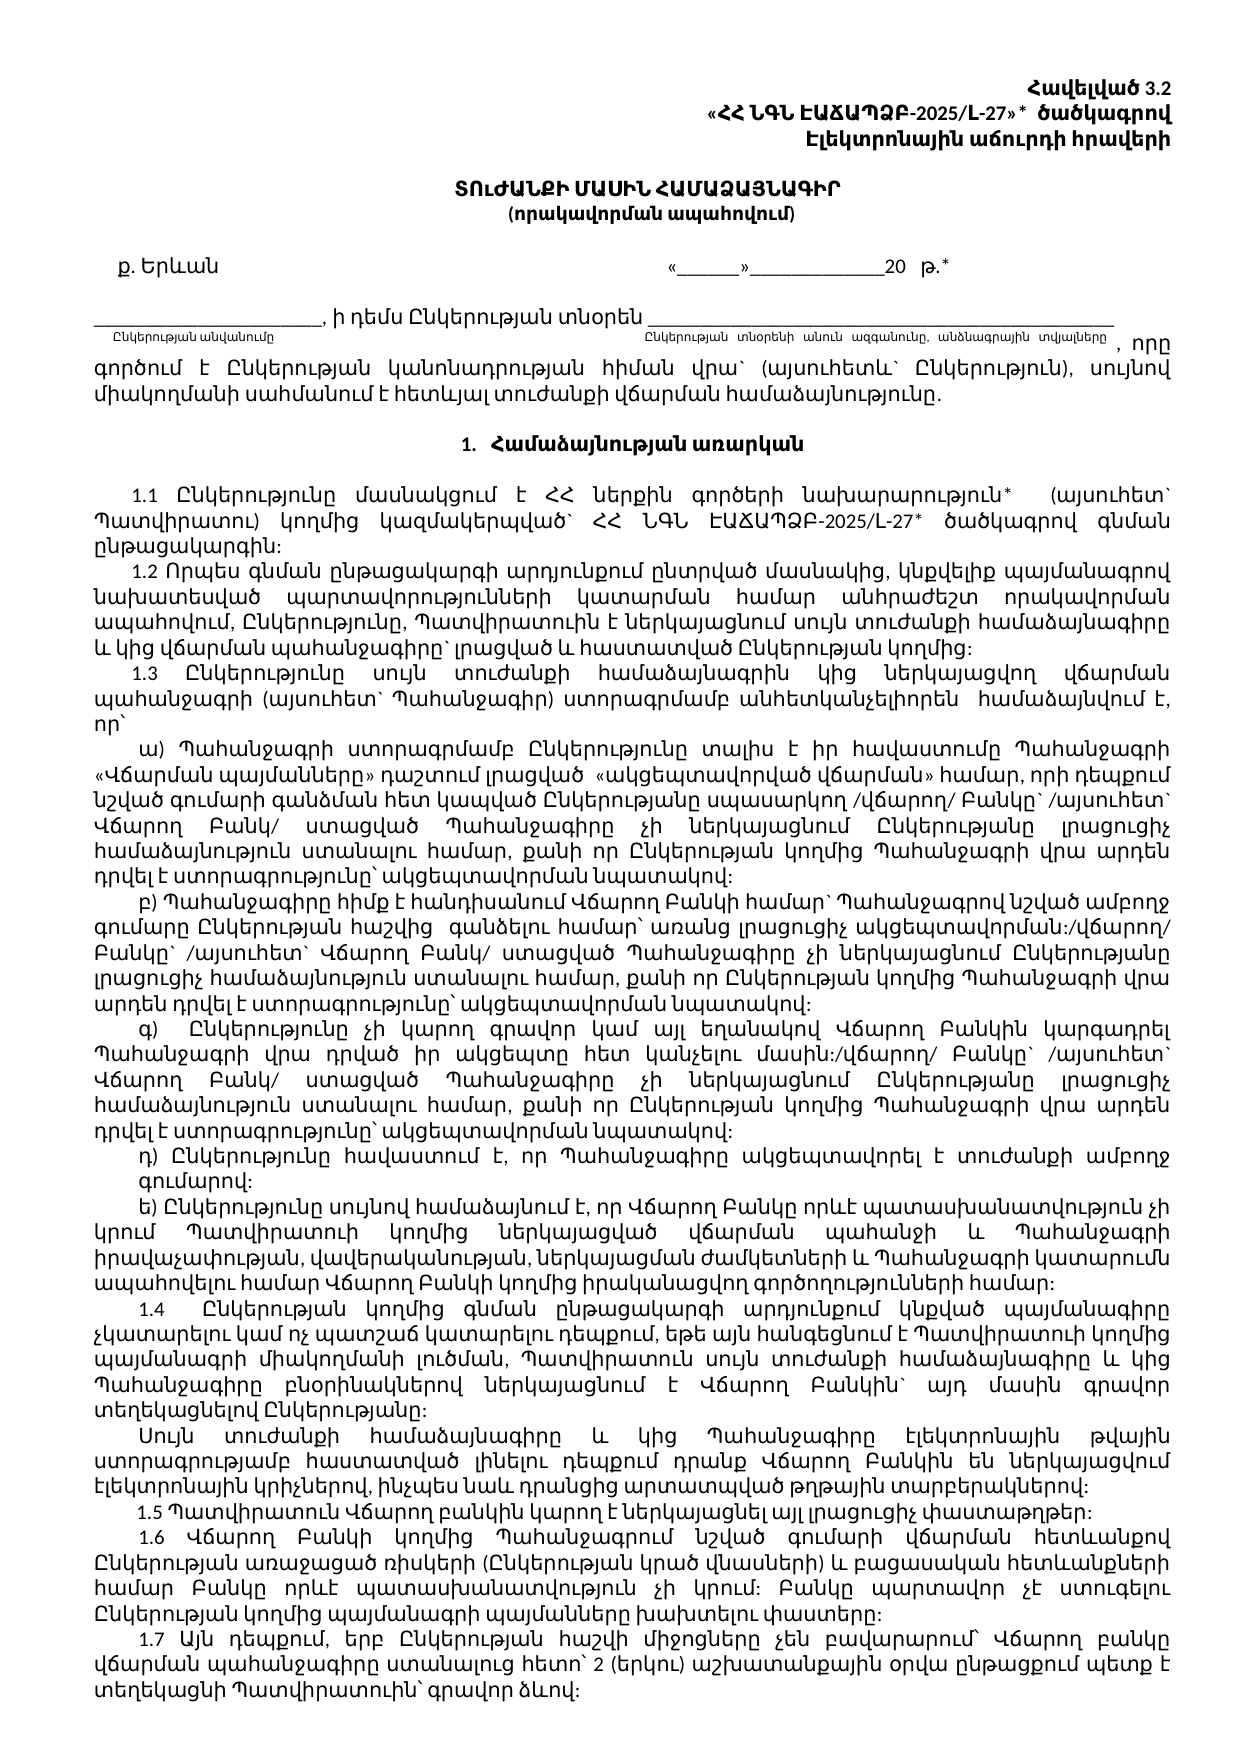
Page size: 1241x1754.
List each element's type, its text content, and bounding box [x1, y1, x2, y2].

text ______________________, ի դեմս Ընկերության տնօրեն _____________________________________________ [94, 304, 1171, 330]
text «ՀՀ ՆԳՆ ԷԱՃԱՊՁԲ-2025/Լ-27»* ծածկագրով [94, 100, 1171, 126]
text 1.3 Ընկերությունը սույն տուժանքի համաձայնագրին կից ներկայացվող վճարման պահանջագրի (այսուհետ` Պահանջագիր) ստորագրմամբ անհետկանչելիորեն համաձայնվում է, որ՝ [94, 660, 1171, 737]
text ա) Պահանջագրի ստորագրմամբ Ընկերությունը տալիս է իր հավաստումը Պահանջագրի «Վճարման պայմանները» դաշտում լրացված «ակցեպտավորված վճարման» համար, որի դեպքում նշված գումարի գանձման հետ կապված Ընկերությանը սպասարկող /վճարող/ Բանկը` /այսուհետ` Վճարող Բանկ/ ստացված Պահանջագիրը չի ներկայացնում Ընկերությանը լրացուցիչ համաձայնություն ստանալու համար, քանի որ Ընկերության կողմից Պահանջագրի վրա արդեն դրվել է ստորագրությունը՝ ակցեպտավորման նպատակով: [94, 737, 1171, 889]
text ե) Ընկերությունը սույնով համաձայնում է, որ Վճարող Բանկը որևէ պատասխանատվություն չի կրում Պատվիրատուի կողմից ներկայացված վճարման պահանջի և Պահանջագրի իրավաչափության, վավերականության, ներկայացման ժամկետների և Պահանջագրի կատարումն ապահովելու համար Վճարող Բանկի կողմից իրականացվող գործողությունների համար: [94, 1194, 1171, 1296]
text 1. Համաձայնության առարկան [94, 432, 1171, 457]
text դ) Ընկերությունը հավաստում է, որ Պահանջագիրը ակցեպտավորել է տուժանքի ամբողջ գումարով: [138, 1143, 1171, 1194]
text գ) Ընկերությունը չի կարող գրավոր կամ այլ եղանակով Վճարող Բանկին կարգադրել Պահանջագրի վրա դրված իր ակցեպտը հետ կանչելու մասին:/վճարող/ Բանկը` /այսուհետ` Վճարող Բանկ/ ստացված Պահանջագիրը չի ներկայացնում Ընկերությանը լրացուցիչ համաձայնություն ստանալու համար, քանի որ Ընկերության կողմից Պահանջագրի վրա արդեն դրվել է ստորագրությունը՝ ակցեպտավորման նպատակով: [94, 1016, 1171, 1143]
text ՏՈւԺԱՆՔԻ ՄԱՍԻՆ ՀԱՄԱՁԱՅՆԱԳԻՐ [94, 177, 1171, 202]
text (որակավորման ապահովում) [94, 202, 1171, 225]
text 1.7 Այն դեպքում, երբ Ընկերության հաշվի միջոցները չեն բավարարում՝ Վճարող բանկը վճարման պահանջագիրը ստանալուց հետո՝ 2 (երկու) աշխատանքային օրվա ընթացքում պետք է տեղեկացնի Պատվիրատուին՝ գրավոր ձևով: [94, 1626, 1171, 1702]
text Էլեկտրոնային աճուրդի հրավերի [94, 126, 1171, 151]
text Սույն տուժանքի համաձայնագիրը և կից Պահանջագիրը էլեկտրոնային թվային ստորագրությամբ հաստատված լինելու դեպքում դրանք Վճարող Բանկին են ներկայացվում էլեկտրոնային կրիչներով, ինչպես նաև դրանցից արտատպված թղթային տարբերակներով: [94, 1423, 1171, 1499]
text ք. Երևան «______»_____________20 թ.* [94, 254, 1171, 279]
text Ընկերության անվանումը Ընկերության տնօրենի անուն ազգանունը, անձնագրային տվյալները , որը գործում է Ընկերության կանոնադրության հիման վրա` (այսուհետև` Ընկերություն), սույնով միակողմանի սահմանում է հետևյալ տուժանքի վճարման համաձայնությունը. [94, 330, 1171, 406]
text 1.2 Որպես գնման ընթացակարգի արդյունքում ընտրված մասնակից, կնքվելիք պայմանագրով նախատեսված պարտավորությունների կատարման համար անհրաժեշտ որակավորման ապահովում, Ընկերությունը, Պատվիրատուին է ներկայացնում սույն տուժանքի համաձայնագիրը և կից վճարման պահանջագիրը` լրացված և հաստատված Ընկերության կողմից: [94, 559, 1171, 660]
text բ) Պահանջագիրը հիմք է հանդիսանում Վճարող Բանկի համար` Պահանջագրով նշված ամբողջ գումարը Ընկերության հաշվից գանձելու համար՝ առանց լրացուցիչ ակցեպտավորման:/վճարող/ Բանկը` /այսուհետ` Վճարող Բանկ/ ստացված Պահանջագիրը չի ներկայացնում Ընկերությանը լրացուցիչ համաձայնություն ստանալու համար, քանի որ Ընկերության կողմից Պահանջագրի վրա արդեն դրվել է ստորագրությունը՝ ակցեպտավորման նպատակով: [94, 889, 1171, 1016]
text 1.4 Ընկերության կողմից գնման ընթացակարգի արդյունքում կնքված պայմանագիրը չկատարելու կամ ոչ պատշաճ կատարելու դեպքում, եթե այն հանգեցնում է Պատվիրատուի կողմից պայմանագրի միակողմանի լուծման, Պատվիրատուն սույն տուժանքի համաձայնագիրը և կից Պահանջագիրը բնօրինակներով ներկայացնում է Վճարող Բանկին` այդ մասին գրավոր տեղեկացնելով Ընկերությանը: [94, 1296, 1171, 1423]
text 1.6 Վճարող Բանկի կողմից Պահանջագրում նշված գումարի վճարման հետևանքով Ընկերության առաջացած ռիսկերի (Ընկերության կրած վնասների) և բացասական հետևանքների համար Բանկը որևէ պատասխանատվություն չի կրում: Բանկը պարտավոր չէ ստուգելու Ընկերության կողմից պայմանագրի պայմանները խախտելու փաստերը: [94, 1524, 1171, 1626]
text Հավելված 3.2 [94, 75, 1171, 100]
text 1.5 Պատվիրատուն Վճարող բանկին կարող է ներկայացնել այլ լրացուցիչ փաստաթղթեր: [94, 1499, 1171, 1524]
text 1.1 Ընկերությունը մասնակցում է ՀՀ ներքին գործերի նախարարություն* (այսուհետ` Պատվիրատու) կողմից կազմակերպված` ՀՀ ՆԳՆ ԷԱՃԱՊՁԲ-2025/Լ-27* ծածկագրով գնման ընթացակարգին: [94, 482, 1171, 559]
